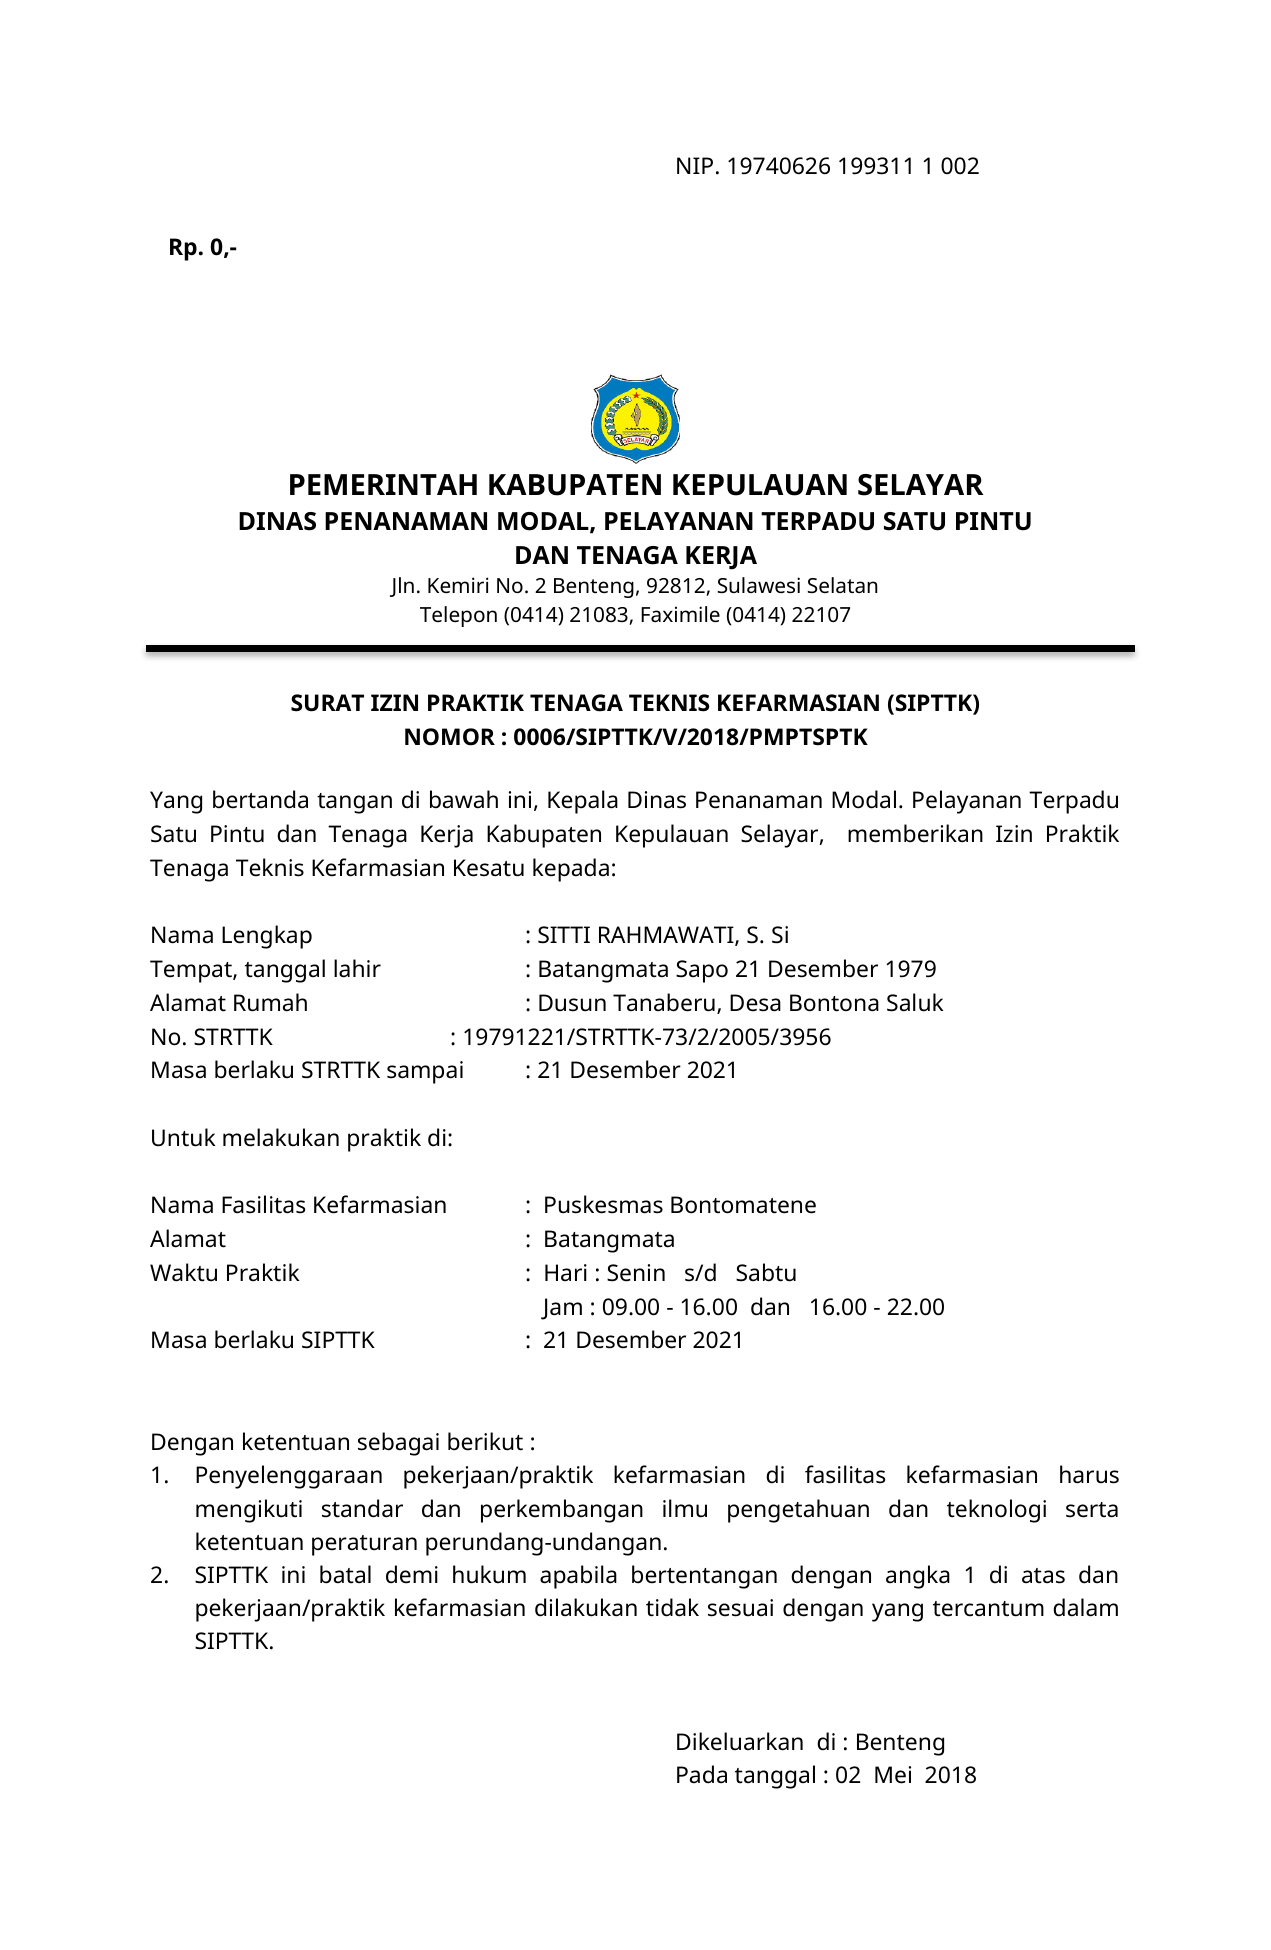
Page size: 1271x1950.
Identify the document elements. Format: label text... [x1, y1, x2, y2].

text NIP. 19740626 199311 1 002 [600, 150, 1121, 181]
text Masa berlaku SIPTTK : 21 Desember 2021 [150, 1324, 1121, 1356]
text SURAT IZIN PRAKTIK TENAGA TEKNIS KEFARMASIAN (SIPTTK) [150, 687, 1121, 718]
text Telepon (0414) 21083, Faximile (0414) 22107 [150, 600, 1121, 628]
text PEMERINTAH KABUPATEN KEPULAUAN SELAYAR [150, 464, 1121, 503]
text Waktu Praktik : Hari : Senin s/d Sabtu [150, 1257, 1121, 1288]
text Alamat Rumah : Dusun Tanaberu, Desa Bontona Saluk [150, 987, 1121, 1018]
text Tempat, tanggal lahir : Batangmata Sapo 21 Desember 1979 [150, 953, 1121, 984]
text DAN TENAGA KERJA [150, 538, 1121, 572]
list SIPTTK ini batal demi hukum apabila bertentangan dengan angka 1 di atas dan pekerjaan/praktik kefarmasian dilakukan tidak sesuai dengan yang tercantum dalam SIPTTK. [150, 1559, 1121, 1656]
text Dikeluarkan di : Benteng [600, 1726, 1121, 1757]
text Jln. Kemiri No. 2 Benteng, 92812, Sulawesi Selatan [150, 572, 1121, 600]
text NOMOR : 0006/SIPTTK/V/2018/PMPTSPTK [150, 721, 1121, 752]
text Alamat : Batangmata [150, 1223, 1121, 1254]
text Rp. 0,- [150, 231, 1121, 262]
picture [591, 374, 680, 464]
text DINAS PENANAMAN MODAL, PELAYANAN TERPADU SATU PINTU [150, 503, 1121, 538]
text Nama Lengkap : SITTI RAHMAWATI, S. Si [150, 919, 1121, 951]
text Nama Fasilitas Kefarmasian : Puskesmas Bontomatene [150, 1189, 1121, 1221]
text Yang bertanda tangan di bawah ini, Kepala Dinas Penanaman Modal. Pelayanan Terpadu Satu Pintu dan Tenaga Kerja Kabupaten Kepulauan Selayar, memberikan Izin Praktik Tenaga Teknis Kefarmasian Kesatu kepada: [150, 784, 1121, 883]
text No. STRTTK : 19791221/STRTTK-73/2/2005/3956 [150, 1021, 1121, 1052]
text Masa berlaku STRTTK sampai : 21 Desember 2021 [150, 1054, 1121, 1086]
text Untuk melakukan praktik di: [150, 1122, 1121, 1153]
text Pada tanggal : 02 Mei 2018 [600, 1759, 1121, 1791]
text Jam : 09.00 - 16.00 dan 16.00 - 22.00 [375, 1291, 1121, 1322]
text Dengan ketentuan sebagai berikut : [150, 1426, 1121, 1457]
list Penyelenggaraan pekerjaan/praktik kefarmasian di fasilitas kefarmasian harus mengikuti standar dan perkembangan ilmu pengetahuan dan teknologi serta ketentuan peraturan perundang-undangan. [150, 1459, 1121, 1557]
